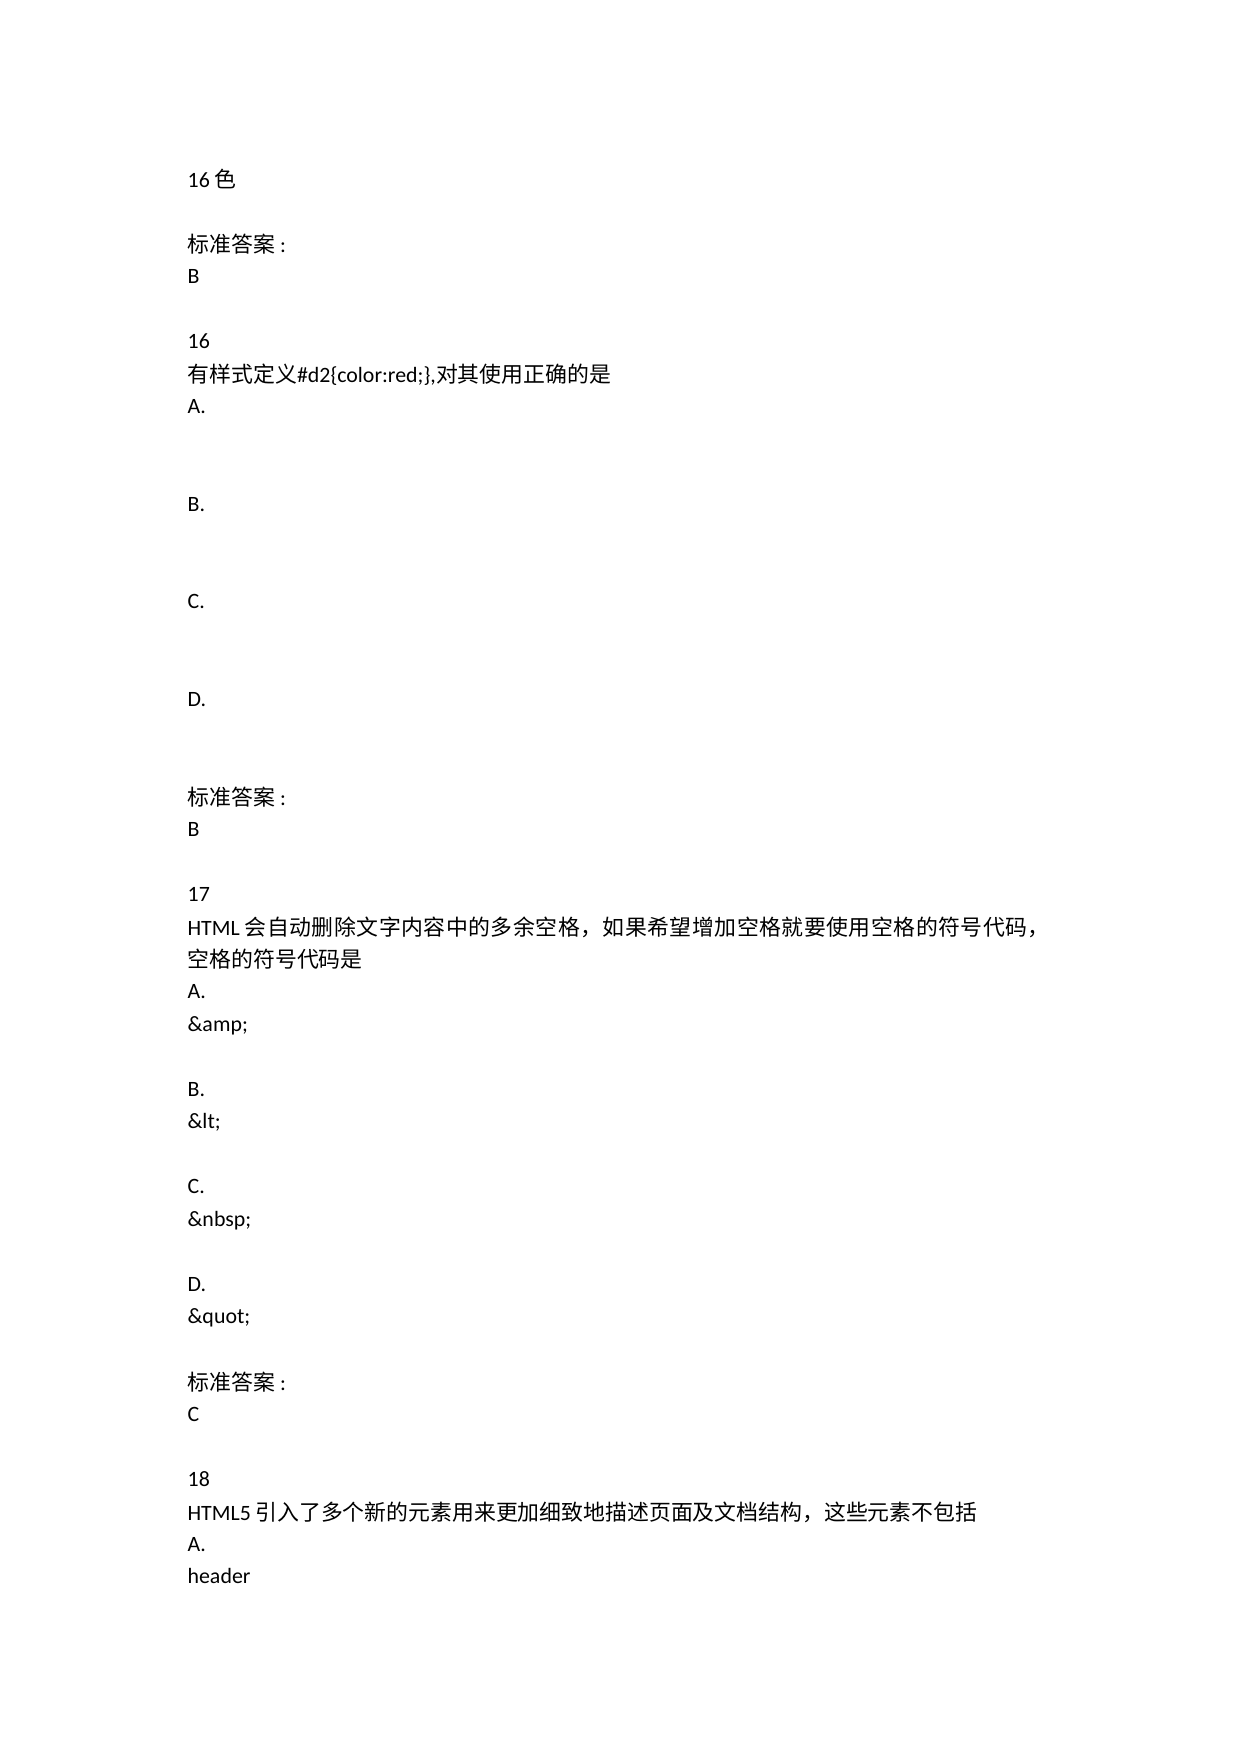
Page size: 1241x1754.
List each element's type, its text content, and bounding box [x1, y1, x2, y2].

text 标准答案 : [187, 227, 1053, 259]
text A. [187, 974, 1053, 1007]
text B. [187, 1072, 1053, 1104]
text C. [187, 584, 1053, 617]
text 16 [187, 324, 1053, 357]
text 18 [187, 1462, 1053, 1494]
text &quot; [187, 1299, 1053, 1332]
text 标准答案 : [187, 1364, 1053, 1397]
text &nbsp; [187, 1202, 1053, 1234]
text A. [187, 1527, 1053, 1559]
text 有样式定义#d2{color:red;},对其使用正确的是 [187, 357, 1053, 389]
text C. [187, 1169, 1053, 1202]
text 16色 [187, 162, 1053, 194]
text C [187, 1397, 1053, 1429]
text 17 [187, 877, 1053, 909]
text HTML5引入了多个新的元素用来更加细致地描述页面及文档结构，这些元素不包括 [187, 1494, 1053, 1527]
text D. [187, 1267, 1053, 1299]
text 标准答案 : [187, 779, 1053, 812]
text header [187, 1559, 1053, 1592]
text &lt; [187, 1104, 1053, 1137]
text A. [187, 389, 1053, 422]
text B [187, 259, 1053, 292]
text HTML会自动删除文字内容中的多余空格，如果希望增加空格就要使用空格的符号代码，空格的符号代码是 [187, 909, 1053, 974]
text &amp; [187, 1007, 1053, 1039]
text B. [187, 487, 1053, 519]
text B [187, 812, 1053, 844]
text D. [187, 682, 1053, 714]
